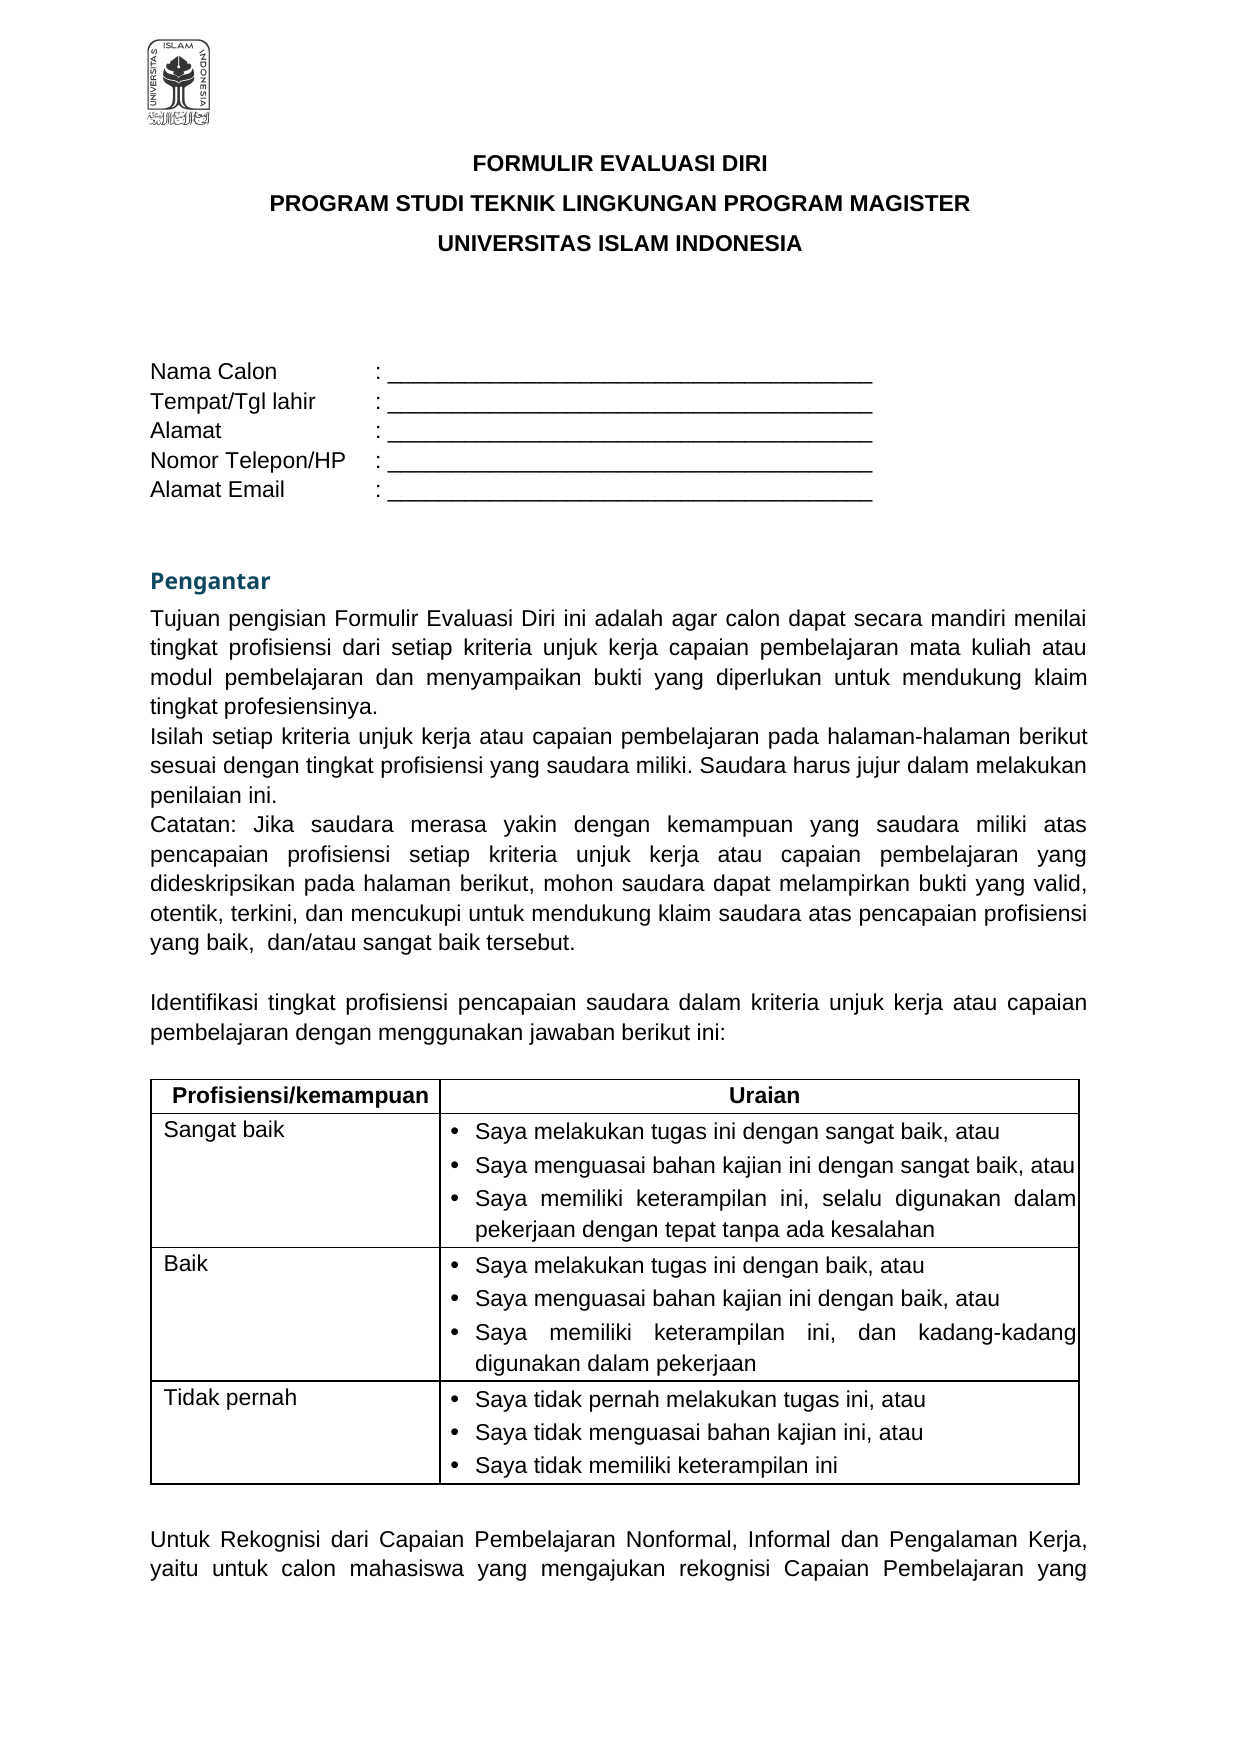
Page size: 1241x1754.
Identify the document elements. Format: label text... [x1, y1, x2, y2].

table_cell • Saya melakukan tugas ini dengan sangat baik, atau • Saya menguasai bahan kajian ini dengan sangat baik, atau • Saya memiliki keterampilan ini, selalu digunakan dalam pekerjaan dengan tepat tanpa ada kesalahan [441, 1114, 1078, 1246]
table_cell Sangat baik [152, 1114, 439, 1246]
text Identifikasi tingkat profisiensi pencapaian saudara dalam kriteria unjuk kerja atau capaian pembelajaran dengan menggunakan jawaban berikut ini: [150, 989, 1088, 1045]
text Isilah setiap kriteria unjuk kerja atau capaian pembelajaran pada halaman-halaman berikut sesuai dengan tingkat profisiensi yang saudara miliki. Saudara harus jujur dalam melakukan penilaian ini. [150, 723, 1088, 808]
text Alamat : ______________________________________ [150, 417, 1088, 443]
subtitle Pengantar [150, 572, 1090, 594]
table_cell • Saya melakukan tugas ini dengan baik, atau • Saya menguasai bahan kajian ini dengan baik, atau • Saya memiliki keterampilan ini, dan kadang-kadang digunakan dalam pekerjaan [441, 1248, 1078, 1380]
table_header Uraian [441, 1080, 1078, 1113]
text Nama Calon : ______________________________________ [150, 358, 1088, 384]
text Tempat/Tgl lahir : ______________________________________ [150, 388, 1088, 414]
table_cell Tidak pernah [152, 1382, 439, 1483]
table_cell Baik [152, 1248, 439, 1380]
text Tujuan pengisian Formulir Evaluasi Diri ini adalah agar calon dapat secara mandiri menilai tingkat profisiensi dari setiap kriteria unjuk kerja capaian pembelajaran mata kuliah atau modul pembelajaran dan menyampaikan bukti yang diperlukan untuk mendukung klaim tingkat profesiensinya. [150, 605, 1088, 719]
table_header Profisiensi/kemampuan [152, 1080, 439, 1113]
text Alamat Email : ______________________________________ [150, 476, 1088, 502]
text FORMULIR EVALUASI DIRI [150, 150, 1090, 176]
text PROGRAM STUDI TEKNIK LINGKUNGAN PROGRAM MAGISTER [150, 190, 1090, 216]
text Nomor Telepon/HP : ______________________________________ [150, 447, 1088, 473]
table_cell • Saya tidak pernah melakukan tugas ini, atau • Saya tidak menguasai bahan kajian ini, atau • Saya tidak memiliki keterampilan ini [441, 1382, 1078, 1483]
picture [130, 25, 227, 141]
text UNIVERSITAS ISLAM INDONESIA [150, 230, 1090, 256]
text Catatan: Jika saudara merasa yakin dengan kemampuan yang saudara miliki atas pencapaian profisiensi setiap kriteria unjuk kerja atau capaian pembelajaran yang dideskripsikan pada halaman berikut, mohon saudara dapat melampirkan bukti yang valid, otentik, terkini, dan mencukupi untuk mendukung klaim saudara atas pencapaian profisiensi yang baik, dan/atau sangat baik tersebut. [150, 811, 1088, 955]
